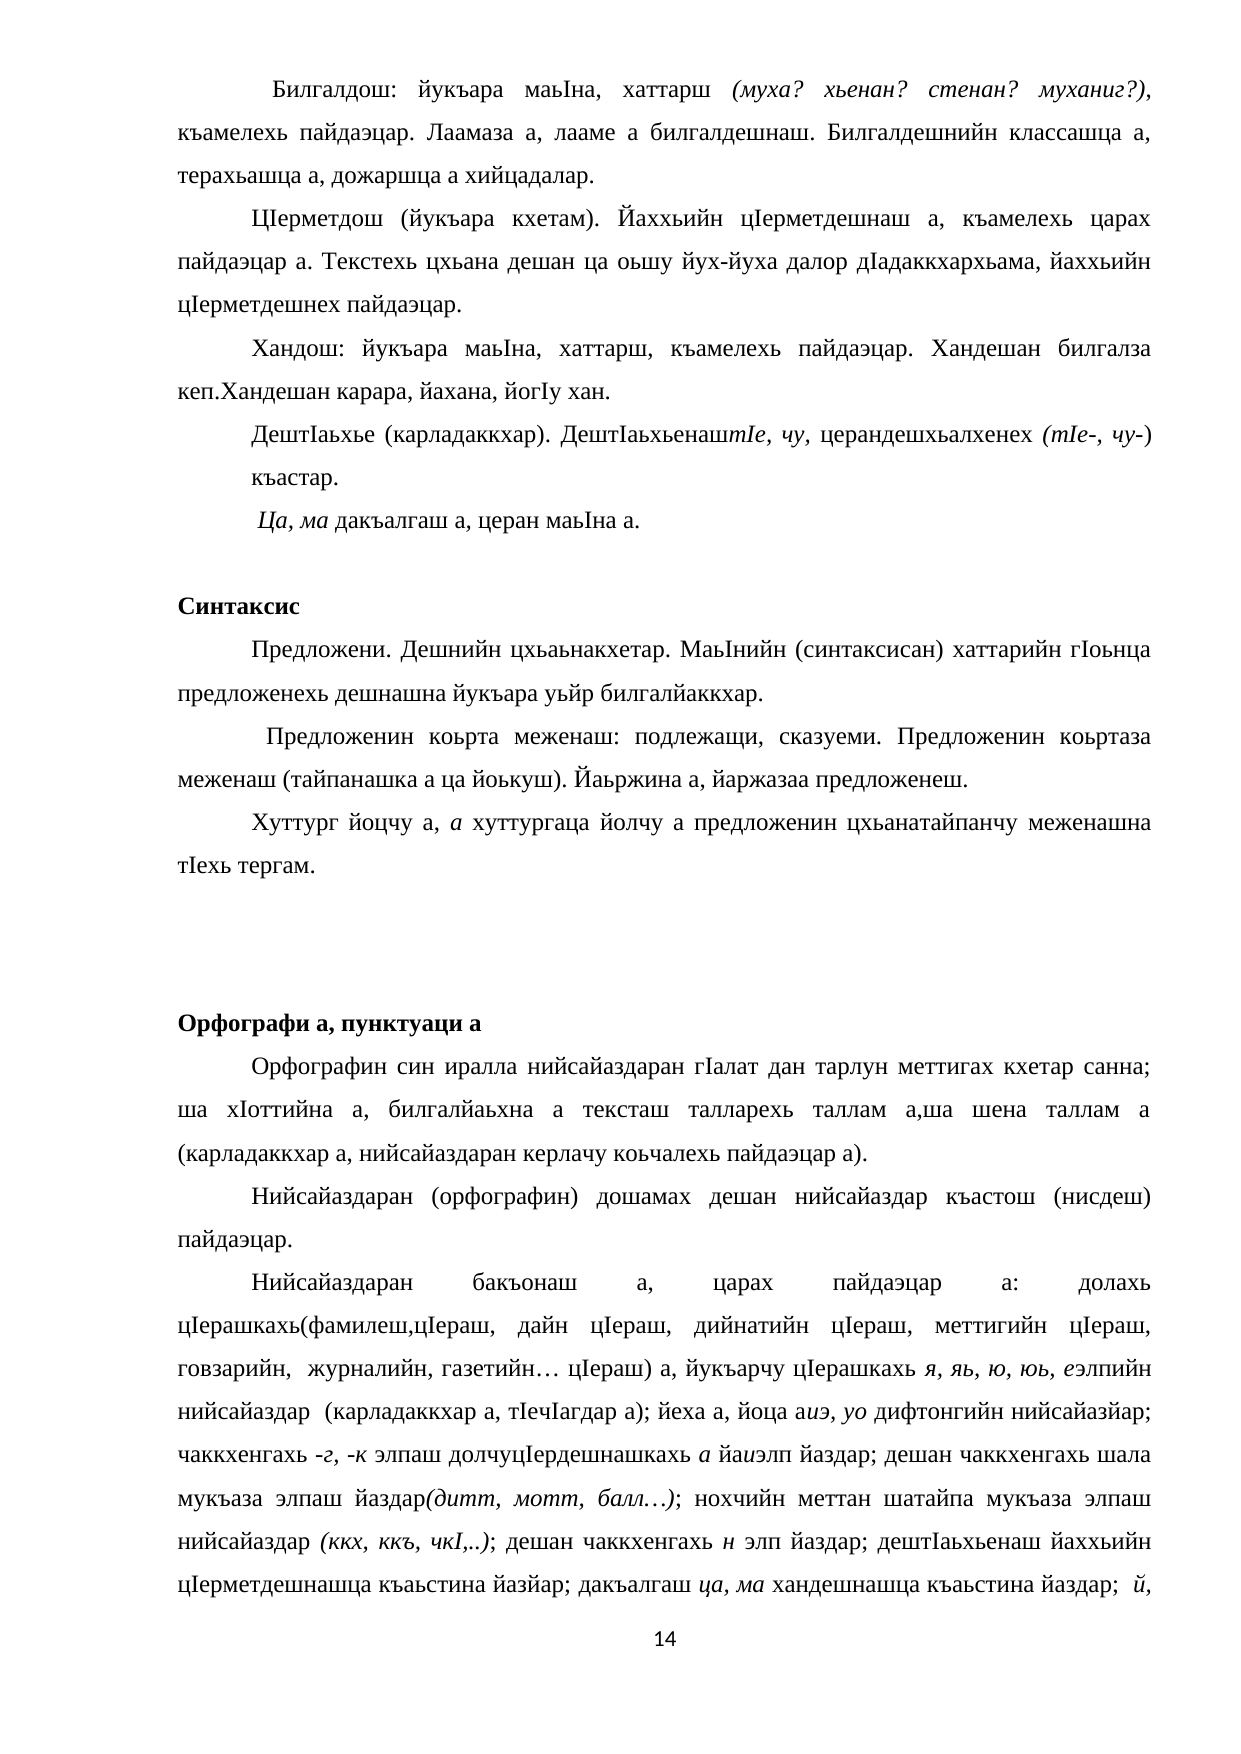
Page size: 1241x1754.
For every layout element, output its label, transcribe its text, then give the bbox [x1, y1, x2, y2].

text Орфографи а, пунктуаци а [177, 1008, 1152, 1037]
text Синтаксис [177, 591, 1152, 620]
text Предложени. Дешнийн цхьаьнакхетар. МаьӀнийн (синтаксисан) хаттарийн гӀоьнца предложенехь дешнашна йукъара уьйр билгалйаккхар. [177, 634, 1152, 706]
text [177, 1267, 1152, 1598]
text Предложенин коьрта меженаш: подлежащи, сказуеми. Предложенин коьртаза меженаш (тайпанашка а ца йоькуш). Йаьржина а, йаржазаа предложенеш. [177, 721, 1152, 793]
text ДештӀаьхье (карладаккхар). ДештӀаьхьенаштӀе, чу, церандешхьалхенех (тӀе-, чу-) къастар. [251, 419, 1152, 491]
text Ца, ма дакъалгаш а, церан маьӀна а. [251, 505, 1152, 534]
text Орфографин син иралла нийсайаздаран гӀалат дан тарлун меттигах кхетар санна; ша хӀоттийна а, билгалйаьхна а тексташ талларехь таллам а,ша шена таллам а (карладаккхар а, нийсайаздаран керлачу коьчалехь пайдаэцар а). [177, 1051, 1152, 1166]
text Хуттург йоцчу а, а хуттургаца йолчу а предложенин цхьанатайпанчу меженашна тӀехь тергам. [177, 807, 1152, 879]
text Хандош: йукъара маьӀна, хаттарш, къамелехь пайдаэцар. Хандешан билгалза кеп.Хандешан карара, йахана, йогӀу хан. [177, 333, 1152, 404]
text Нийсайаздаран (орфографин) дошамах дешан нийсайаздар къастош (нисдеш) пайдаэцар. [177, 1181, 1152, 1253]
text Билгалдош: йукъара маьӀна, хаттарш (муха? хьенан? стенан? муханиг?), къамелехь пайдаэцар. Лаамаза а, лааме а билгалдешнаш. Билгалдешнийн классашца а, терахьашца а, дожаршца а хийцадалар. [177, 74, 1152, 189]
text ЦӀерметдош (йукъара кхетам). Йаххьийн цӀерметдешнаш а, къамелехь царах пайдаэцар а. Текстехь цхьана дешан ца оьшу йух-йуха далор дӀадаккхархьама, йаххьийн цӀерметдешнех пайдаэцар. [177, 203, 1152, 318]
